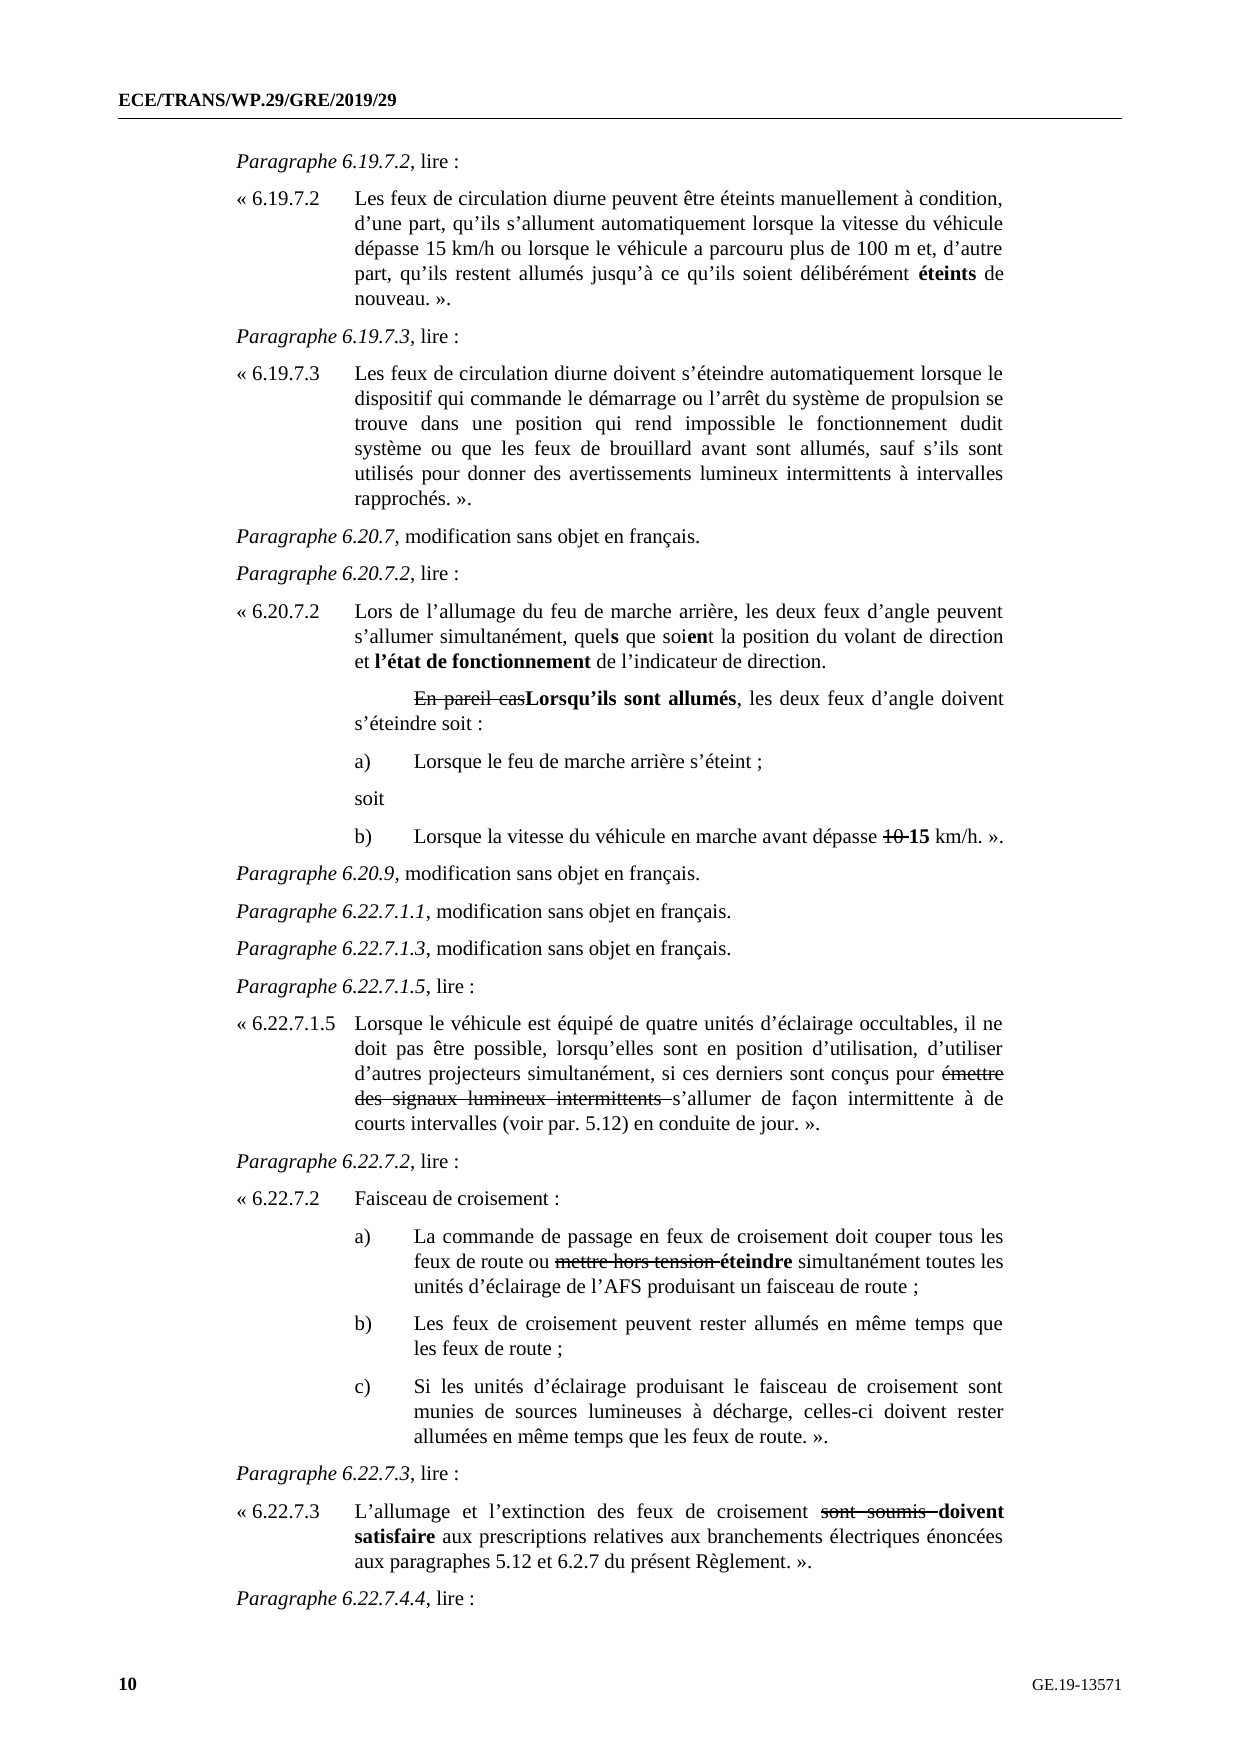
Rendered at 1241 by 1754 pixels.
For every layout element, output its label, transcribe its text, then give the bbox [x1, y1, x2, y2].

text « 6.19.7.3 Les feux de circulation diurne doivent s’éteindre automatiquement lorsque le dispositif qui commande le démarrage ou l’arrêt du système de propulsion se trouve dans une position qui rend impossible le fonctionnement dudit système ou que les feux de brouillard avant sont allumés, sauf s’ils sont utilisés pour donner des avertissements lumineux intermittents à intervalles rapprochés. ». [236, 360, 1004, 510]
text a) La commande de passage en feux de croisement doit couper tous les feux de route ou mettre hors tension éteindre simultanément toutes les unités d’éclairage de l’AFS produisant un faisceau de route ; [354, 1223, 1004, 1298]
text soit [354, 785, 1004, 810]
text Paragraphe 6.20.7, modification sans objet en français. [236, 523, 1004, 548]
text Paragraphe 6.19.7.2, lire : [236, 148, 1004, 173]
text Paragraphe 6.22.7.4.4, lire : [236, 1585, 1004, 1610]
text Paragraphe 6.22.7.1.3, modification sans objet en français. [236, 935, 1004, 960]
text « 6.22.7.2 Faisceau de croisement : [236, 1185, 1004, 1210]
text a) Lorsque le feu de marche arrière s’éteint ; [354, 748, 1004, 773]
text « 6.22.7.3 L’allumage et l’extinction des feux de croisement sont soumis doivent satisfaire aux prescriptions relatives aux branchements électriques énoncées aux paragraphes 5.12 et 6.2.7 du présent Règlement. ». [236, 1498, 1004, 1573]
text Paragraphe 6.22.7.3, lire : [236, 1460, 1004, 1485]
text « 6.19.7.2 Les feux de circulation diurne peuvent être éteints manuellement à condition, d’une part, qu’ils s’allument automatiquement lorsque la vitesse du véhicule dépasse 15 km/h ou lorsque le véhicule a parcouru plus de 100 m et, d’autre part, qu’ils restent allumés jusqu’à ce qu’ils soient délibérément éteints de nouveau. ». [236, 185, 1004, 310]
text Paragraphe 6.20.9, modification sans objet en français. [236, 860, 1004, 885]
text « 6.22.7.1.5 Lorsque le véhicule est équipé de quatre unités d’éclairage occultables, il ne doit pas être possible, lorsqu’elles sont en position d’utilisation, d’utiliser d’autres projecteurs simultanément, si ces derniers sont conçus pour émettre des signaux lumineux intermittents s’allumer de façon intermittente à de courts intervalles (voir par. 5.12) en conduite de jour. ». [236, 1010, 1004, 1135]
text « 6.20.7.2 Lors de l’allumage du feu de marche arrière, les deux feux d’angle peuvent s’allumer simultanément, quels que soient la position du volant de direction et l’état de fonctionnement de l’indicateur de direction. [236, 598, 1004, 673]
text Paragraphe 6.22.7.1.1, modification sans objet en français. [236, 898, 1004, 923]
text b) Les feux de croisement peuvent rester allumés en même temps que les feux de route ; [354, 1310, 1004, 1360]
text Paragraphe 6.22.7.1.5, lire : [236, 973, 1004, 998]
text b) Lorsque la vitesse du véhicule en marche avant dépasse 10 15 km/h. ». [354, 823, 1004, 848]
text c) Si les unités d’éclairage produisant le faisceau de croisement sont munies de sources lumineuses à décharge, celles-ci doivent rester allumées en même temps que les feux de route. ». [354, 1373, 1004, 1448]
text Paragraphe 6.19.7.3, lire : [236, 323, 1004, 348]
text Paragraphe 6.22.7.2, lire : [236, 1148, 1004, 1173]
text Paragraphe 6.20.7.2, lire : [236, 560, 1004, 585]
text En pareil casLorsqu’ils sont allumés, les deux feux d’angle doivent s’éteindre soit : [354, 685, 1004, 735]
